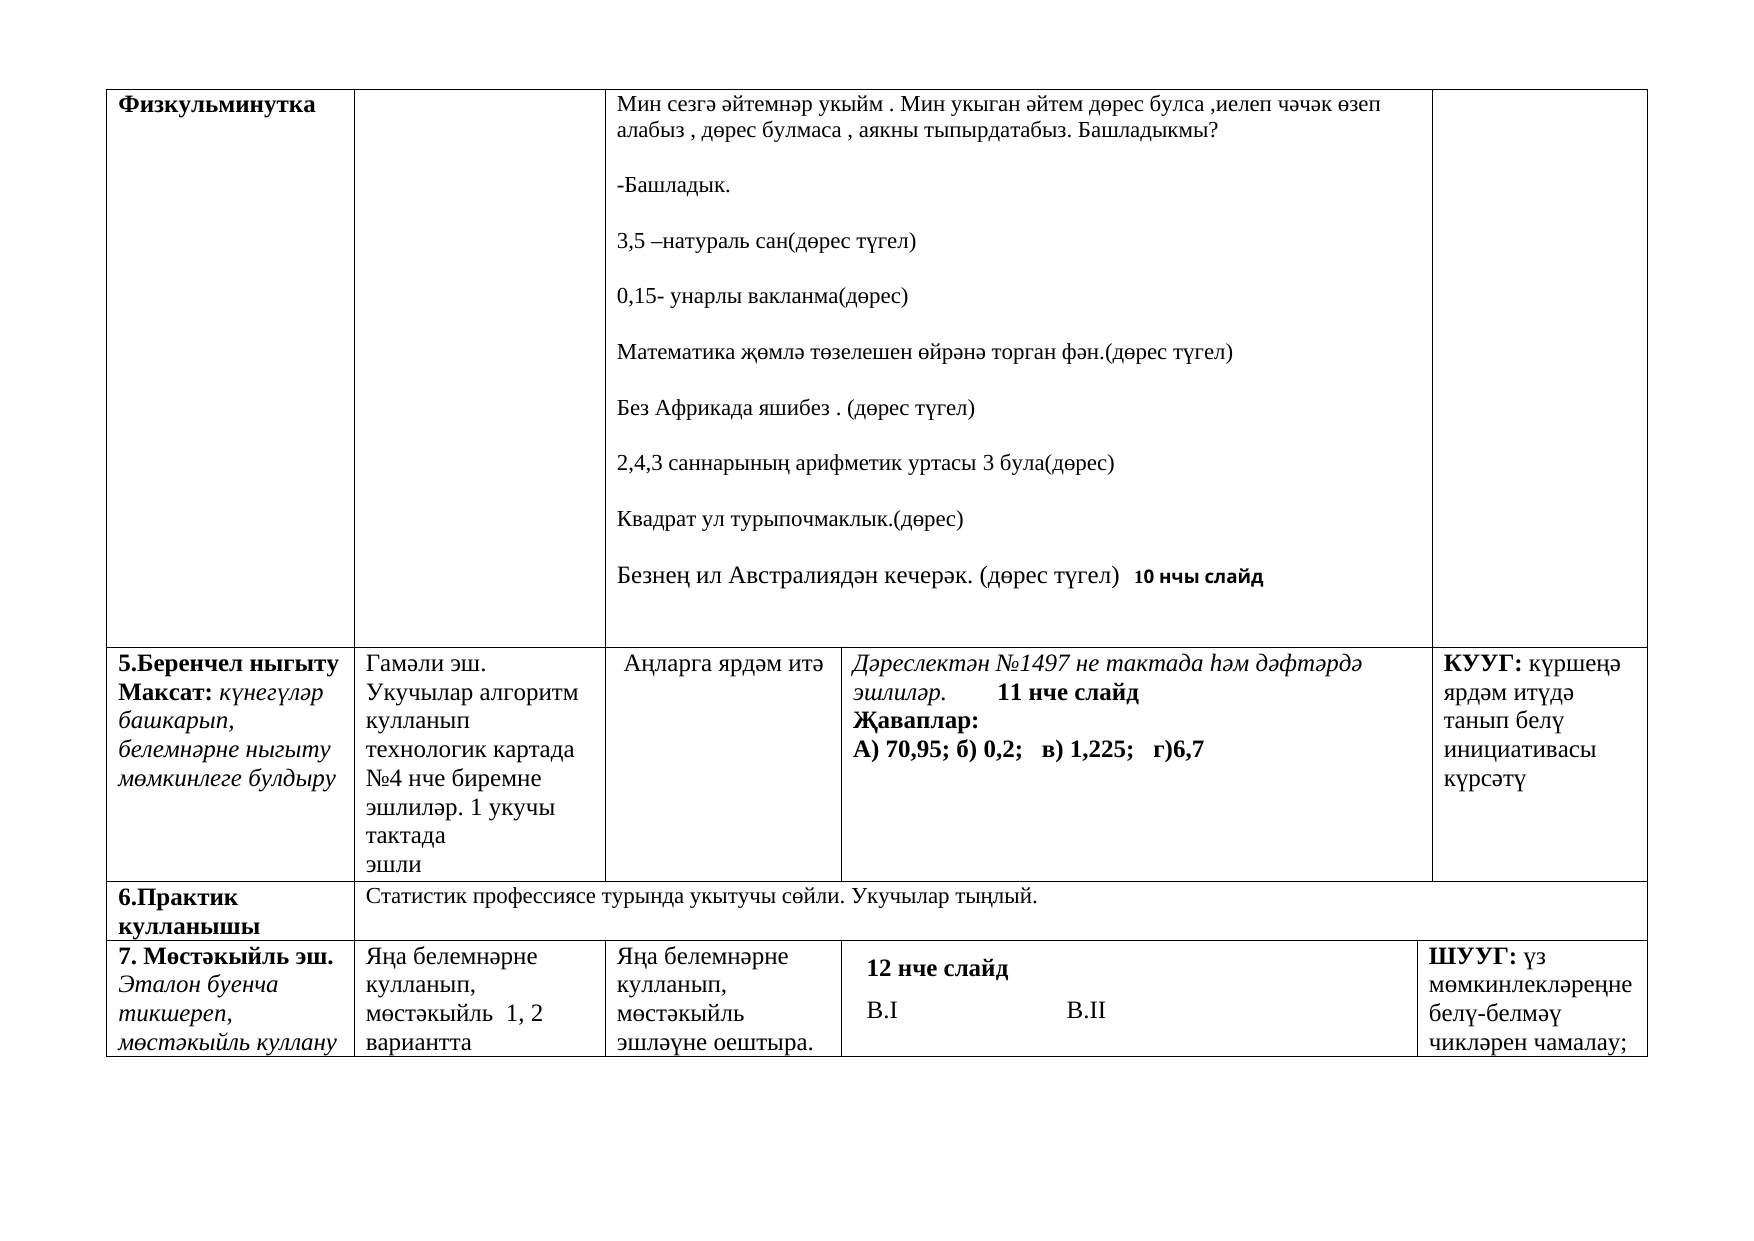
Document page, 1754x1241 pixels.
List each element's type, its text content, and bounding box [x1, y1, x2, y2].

table_cell КУУГ: күршеңә ярдәм итүдә танып белү инициативасы күрсәтү [1433, 648, 1647, 881]
table_cell Статистик профессиясе турында укытучы сөйли. Укучылар тыңлый. [355, 882, 1647, 940]
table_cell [107, 941, 354, 1056]
table_cell [1433, 90, 1647, 647]
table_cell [355, 941, 605, 1056]
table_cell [842, 941, 1417, 1056]
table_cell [606, 941, 841, 1056]
table_cell Мин сезгә әйтемнәр укыйм . Мин укыган әйтем дөрес булса ,иелеп чәчәк өзеп алабыз , дөрес булмаса , аякны тыпырдатабыз. Башладыкмы? -Башладык. 3,5 –натураль сан(дөрес түгел) 0,15- унарлы вакланма(дөрес) Математика җөмлә төзелешен өйрәнә торган фән.(дөрес түгел) Без Африкада яшибез . (дөрес түгел) 2,4,3 саннарының арифметик уртасы 3 була(дөрес) Квадрат ул турыпочмаклык.(дөрес) Безнең ил Австралиядән кечерәк. (дөрес түгел) 10 нчы слайд [606, 90, 1432, 647]
table_cell 6.Практик кулланышы [107, 882, 354, 940]
table_cell [355, 90, 605, 647]
table_cell Гамәли эш. Укучылар алгоритм кулланып технологик картада №4 нче биремне эшлиләр. 1 укучы тактада эшли [355, 648, 605, 881]
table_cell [1418, 941, 1647, 1056]
table_cell Дәреслектән №1497 не тактада һәм дәфтәрдә эшлиләр. 11 нче слайд Җаваплар: А) 70,95; б) 0,2; в) 1,225; г)6,7 [842, 648, 1432, 881]
table_cell Физкульминутка [107, 90, 354, 647]
table_cell Аңларга ярдәм итә [606, 648, 841, 881]
table_cell 5.Беренчел ныгыту Максат: күнегүләр башкарып, белемнәрне ныгыту мөмкинлеге булдыру [107, 648, 354, 881]
